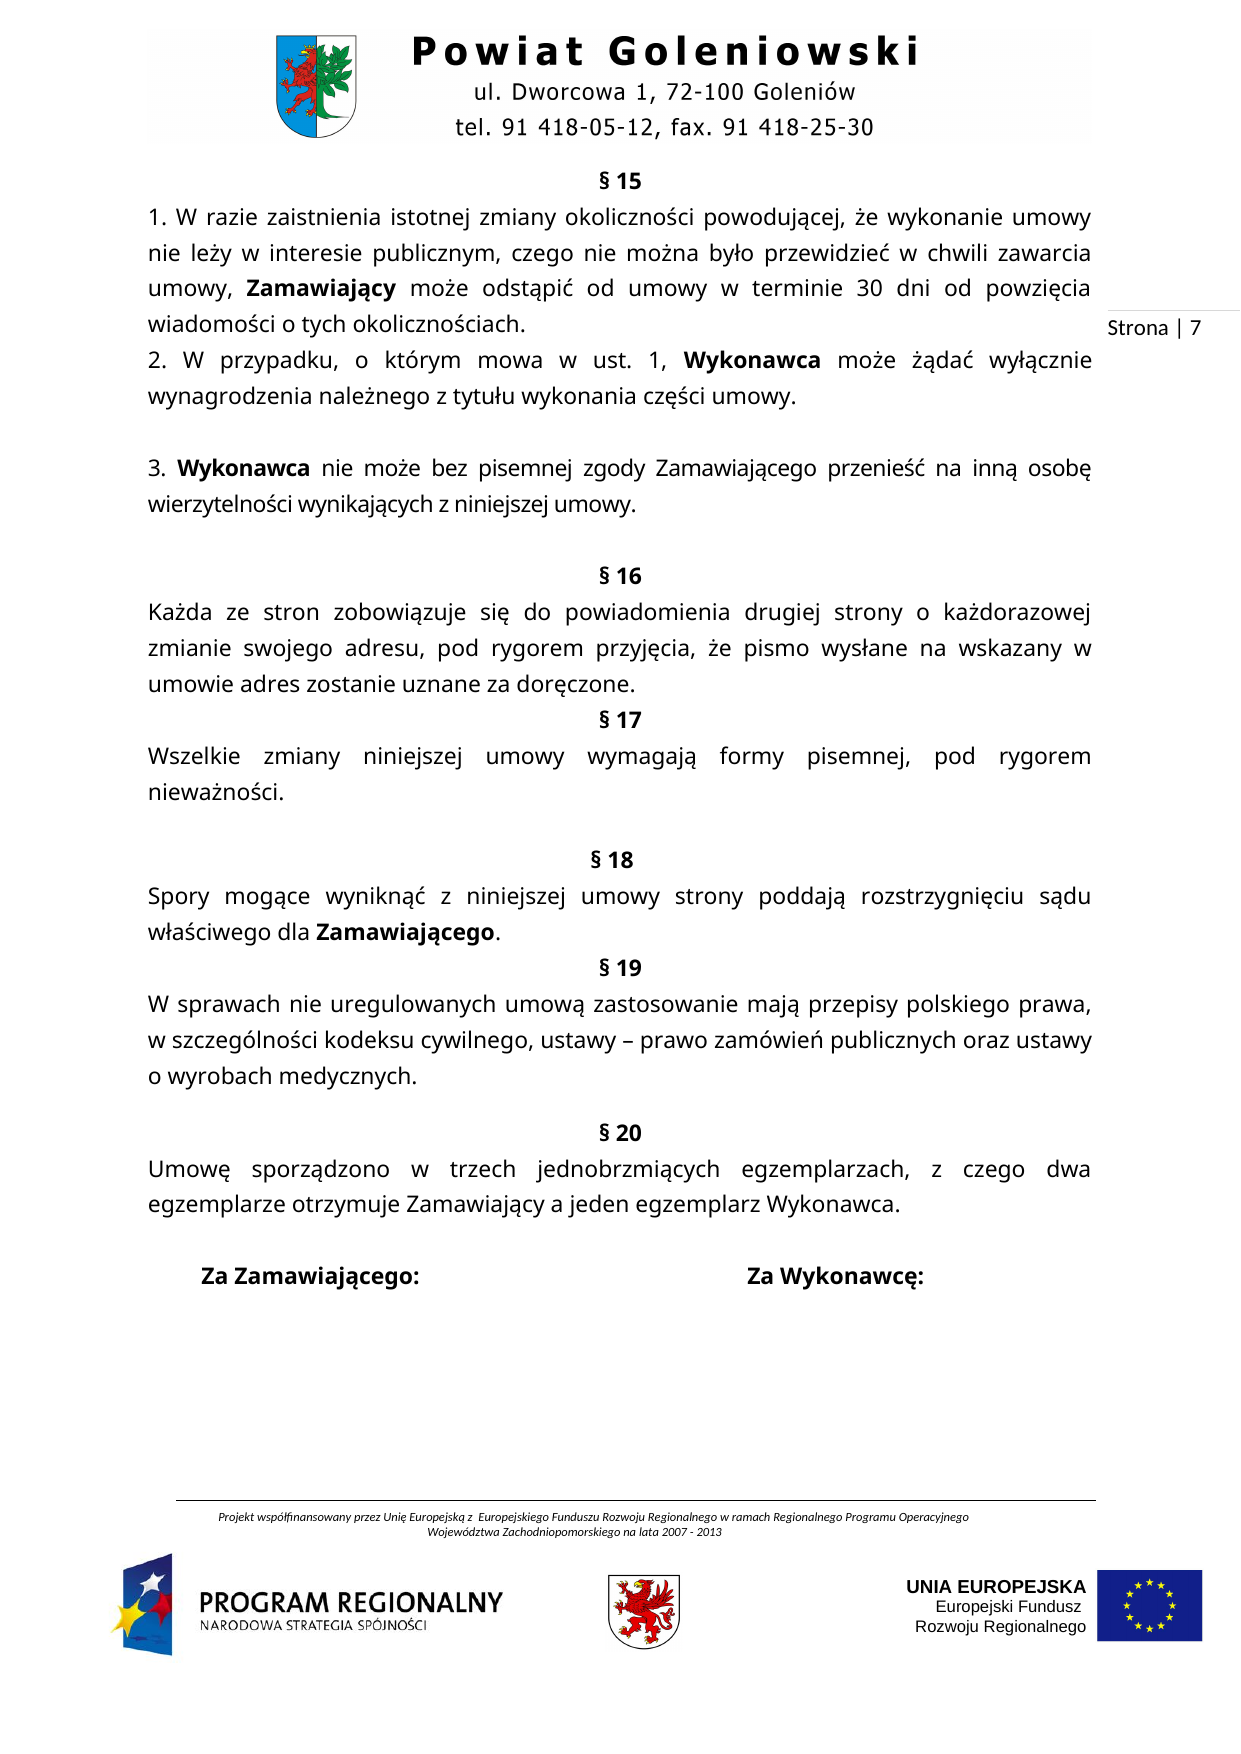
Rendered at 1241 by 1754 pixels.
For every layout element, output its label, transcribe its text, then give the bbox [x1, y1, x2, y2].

text W sprawach nie uregulowanych umową zastosowanie mają przepisy polskiego prawa, w szczególności kodeksu cywilnego, ustawy – prawo zamówień publicznych oraz ustawy o wyrobach medycznych. [148, 988, 1093, 1091]
picture [147, 29, 1092, 144]
text § 15 [148, 164, 1093, 196]
text Za Zamawiającego: Za Wykonawcę: [148, 1260, 1093, 1292]
text Każda ze stron zobowiązuje się do powiadomienia drugiej strony o każdorazowej zmianie swojego adresu, pod rygorem przyjęcia, że pismo wysłane na wskazany w umowie adres zostanie uznane za doręczone. [148, 596, 1093, 699]
text Spory mogące wyniknąć z niniejszej umowy strony poddają rozstrzygnięciu sądu właściwego dla Zamawiającego. [148, 880, 1093, 947]
text § 16 [148, 560, 1093, 591]
picture [1095, 1568, 1204, 1643]
text § 19 [148, 952, 1093, 983]
text Umowę sporządzono w trzech jednobrzmiących egzemplarzach, z czego dwa egzemplarze otrzymuje Zamawiający a jeden egzemplarz Wykonawca. [148, 1152, 1093, 1220]
text Wszelkie zmiany niniejszej umowy wymagają formy pisemnej, pod rygorem nieważności. [148, 739, 1093, 807]
text 2. W przypadku, o którym mowa w ust. 1, Wykonawca może żądać wyłącznie wynagrodzenia należnego z tytułu wykonania części umowy. [148, 344, 1093, 411]
picture [90, 1544, 522, 1663]
picture [605, 1572, 683, 1652]
text § 20 [148, 1117, 1093, 1148]
text § 18 [516, 844, 1093, 875]
text § 17 [148, 704, 1093, 735]
text 1. W razie zaistnienia istotnej zmiany okoliczności powodującej, że wykonanie umowy nie leży w interesie publicznym, czego nie można było przewidzieć w chwili zawarcia umowy, Zamawiający może odstąpić od umowy w terminie 30 dni od powzięcia wiadomości o tych okolicznościach. [148, 201, 1093, 339]
text 3. Wykonawca nie może bez pisemnej zgody Zamawiającego przenieść na inną osobę wierzytelności wynikających z niniejszej umowy. [148, 452, 1093, 519]
